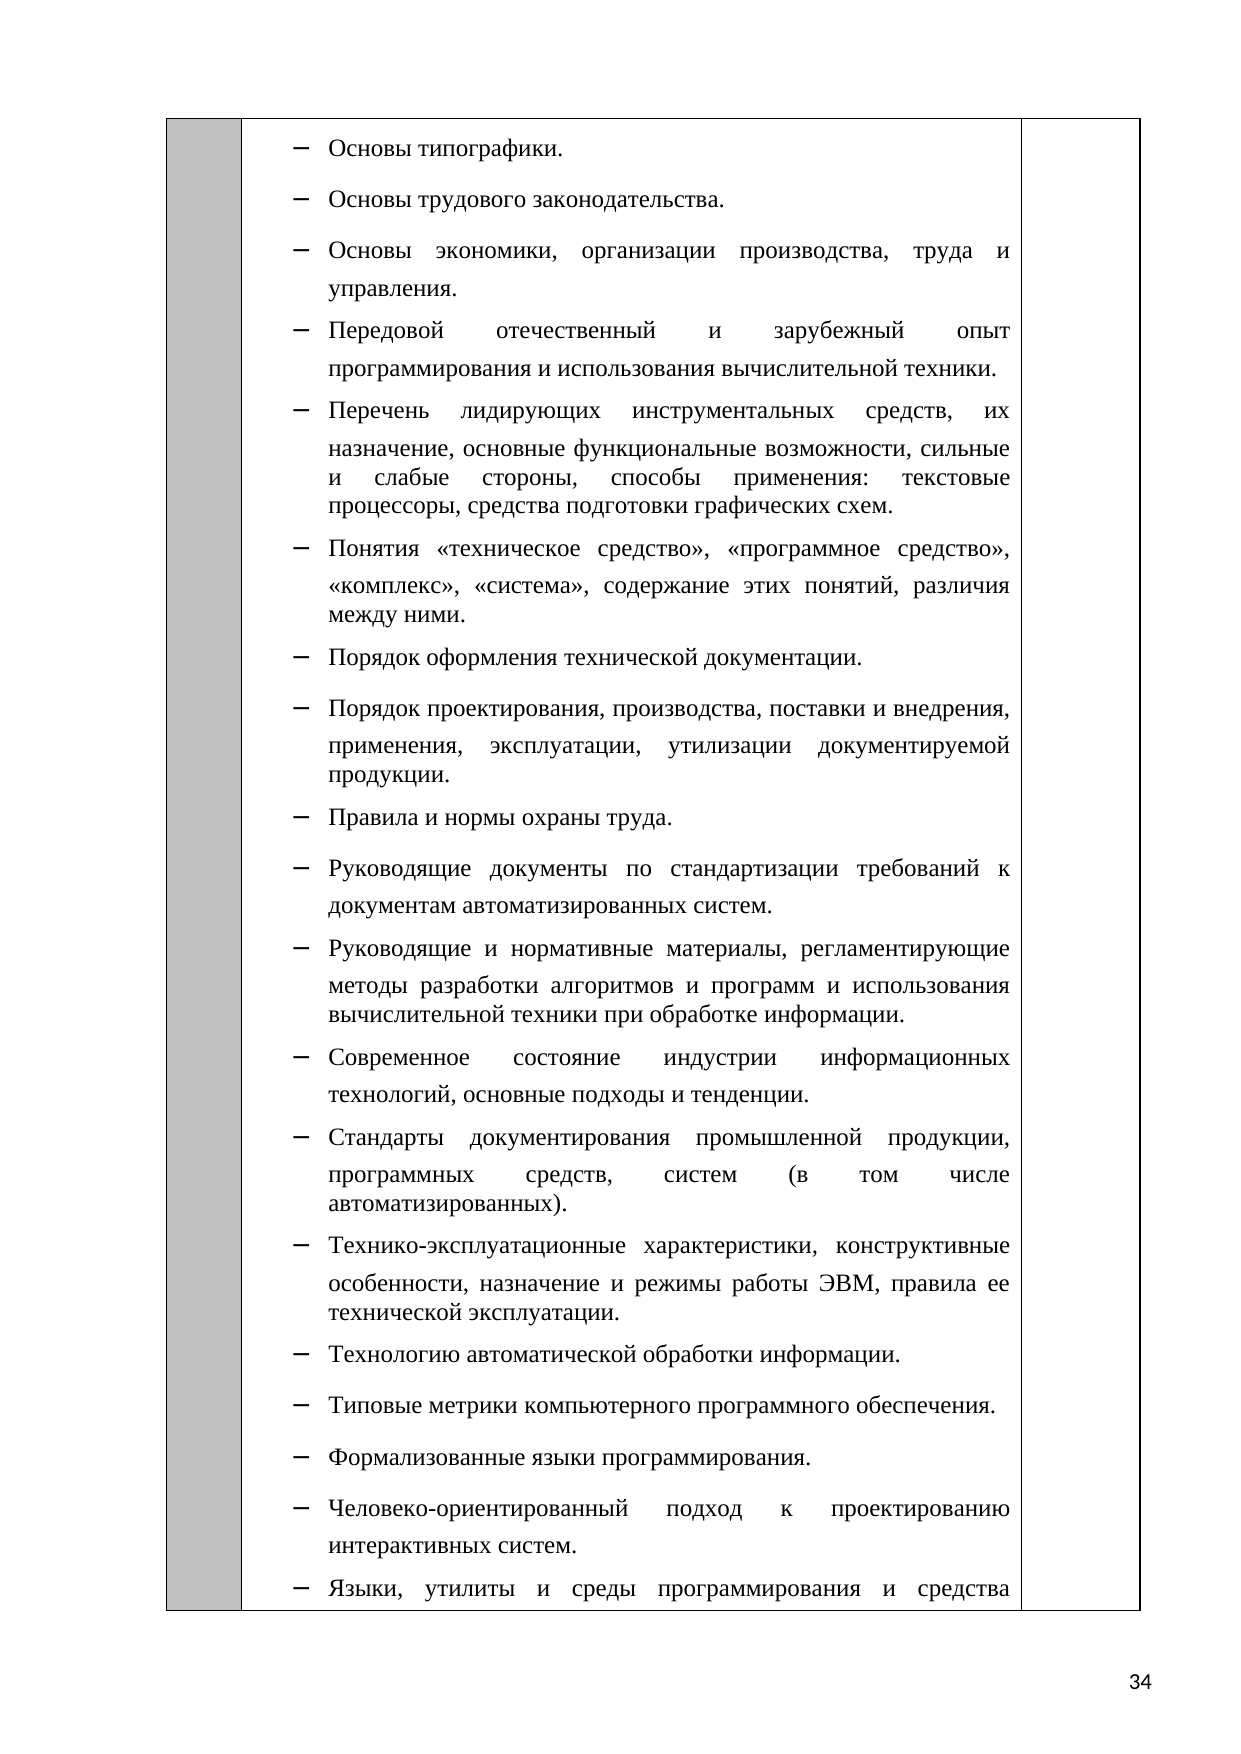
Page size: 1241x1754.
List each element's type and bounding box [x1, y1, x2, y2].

table_cell [1022, 119, 1139, 1610]
table_cell [242, 119, 1021, 1610]
